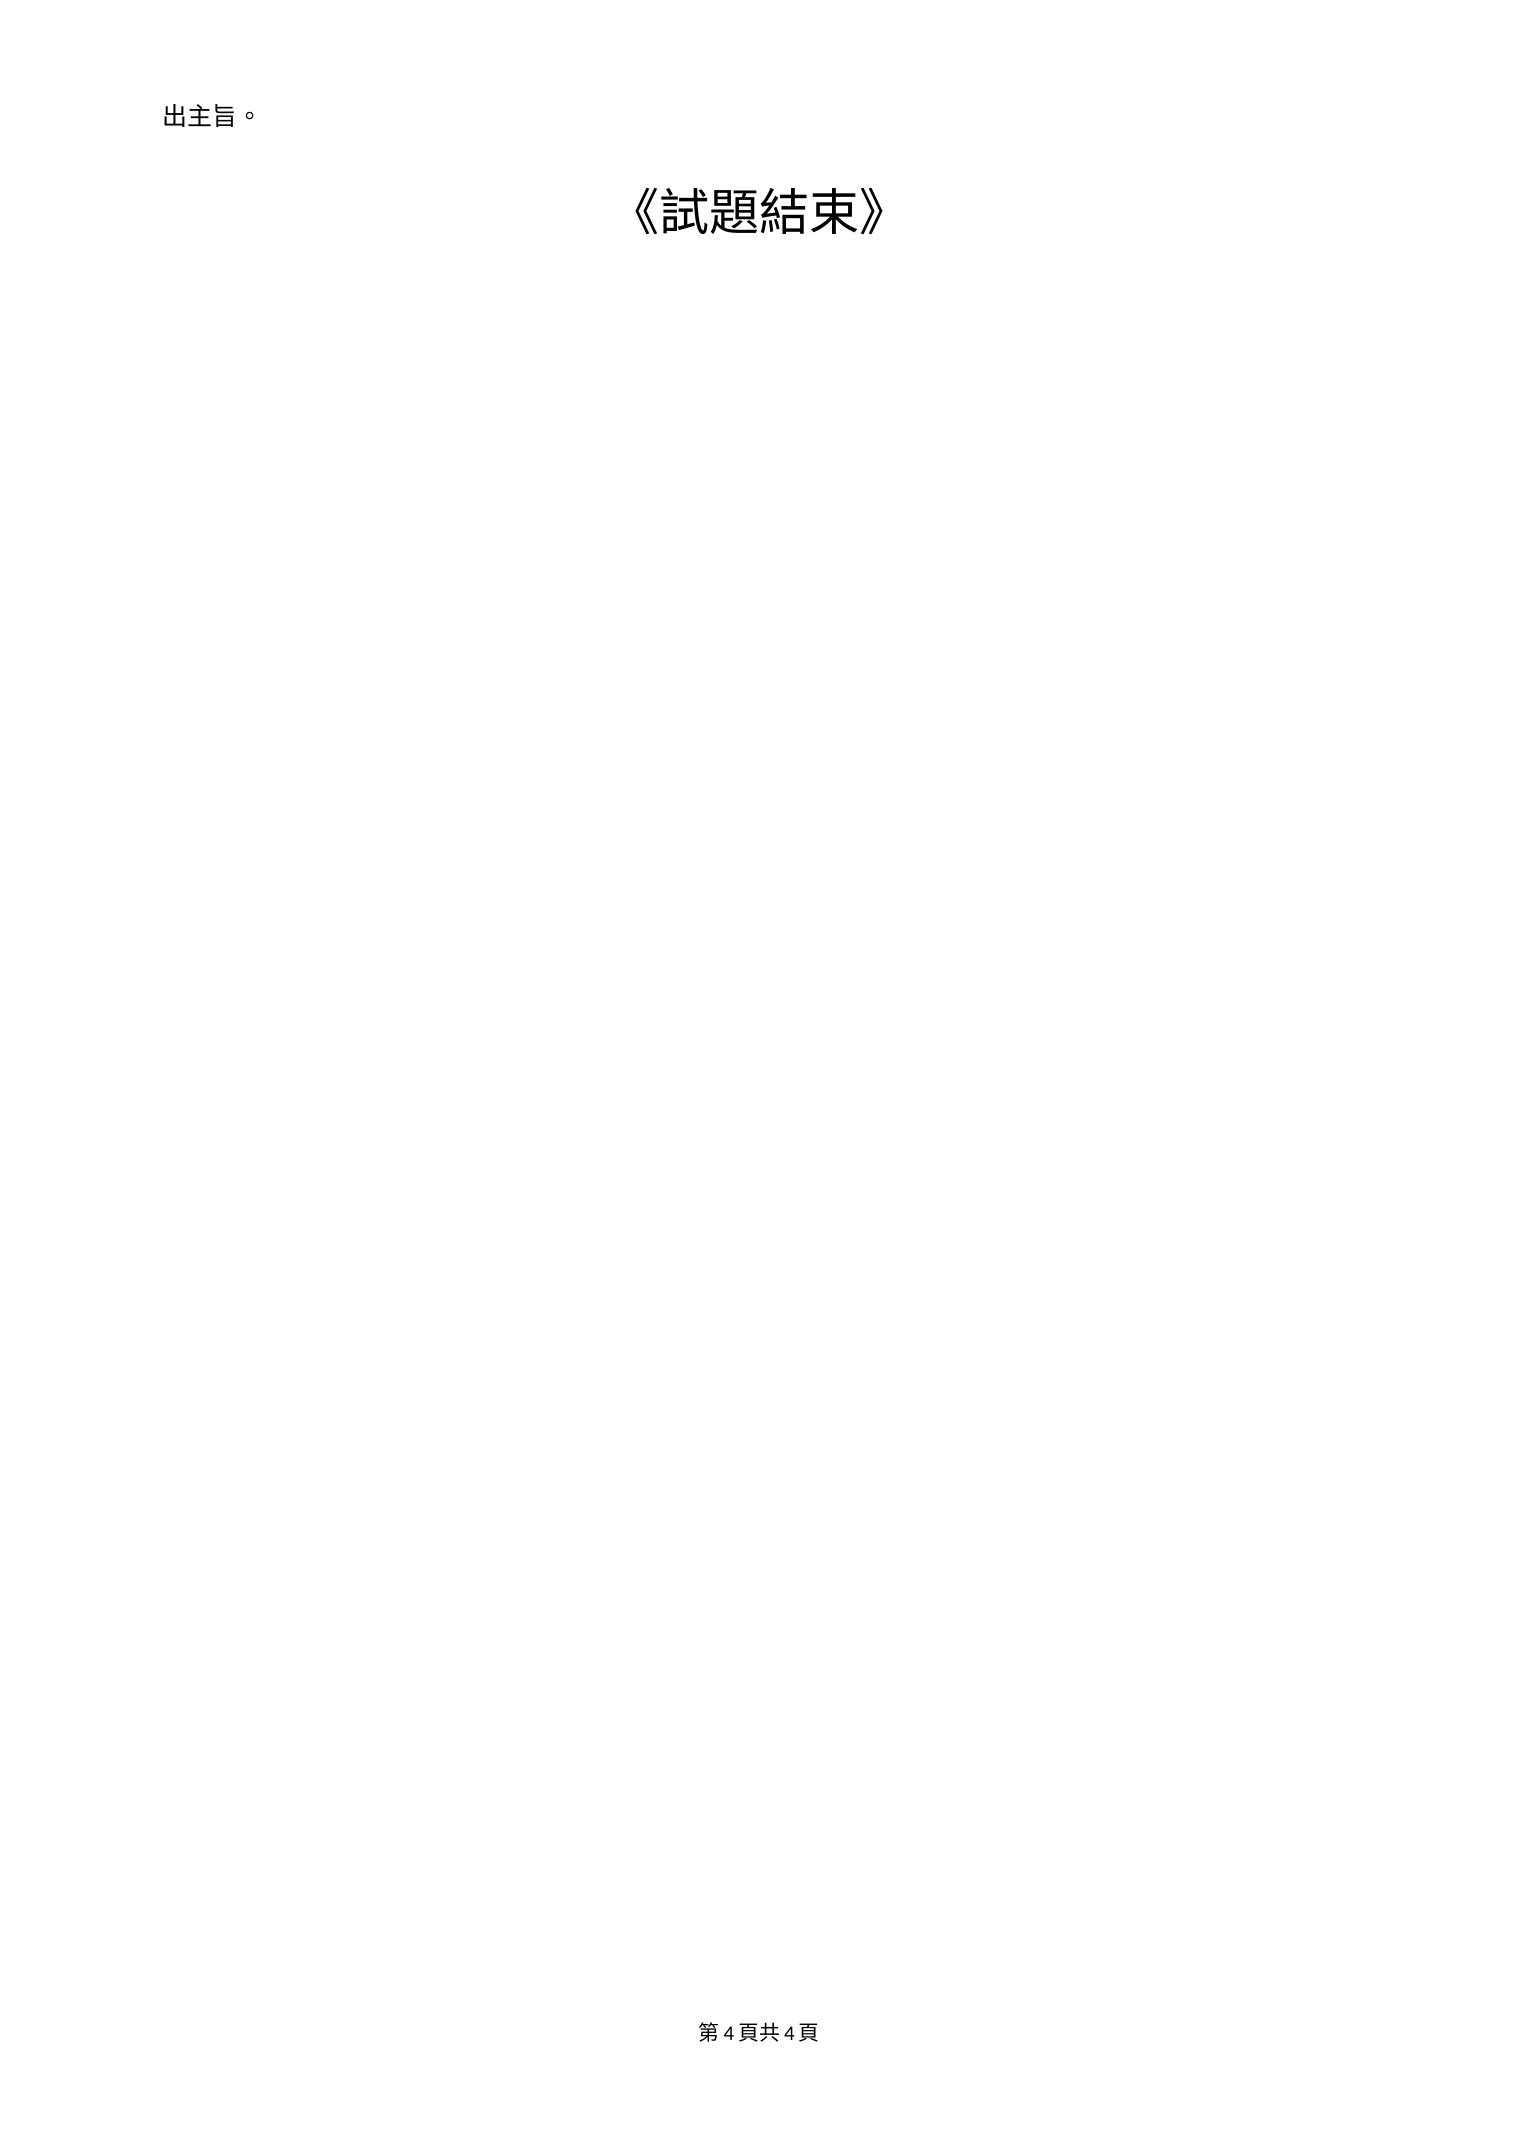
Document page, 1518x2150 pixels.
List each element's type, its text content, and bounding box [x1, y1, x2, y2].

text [162, 96, 1429, 133]
text 《試題結束》 [89, 171, 1429, 246]
